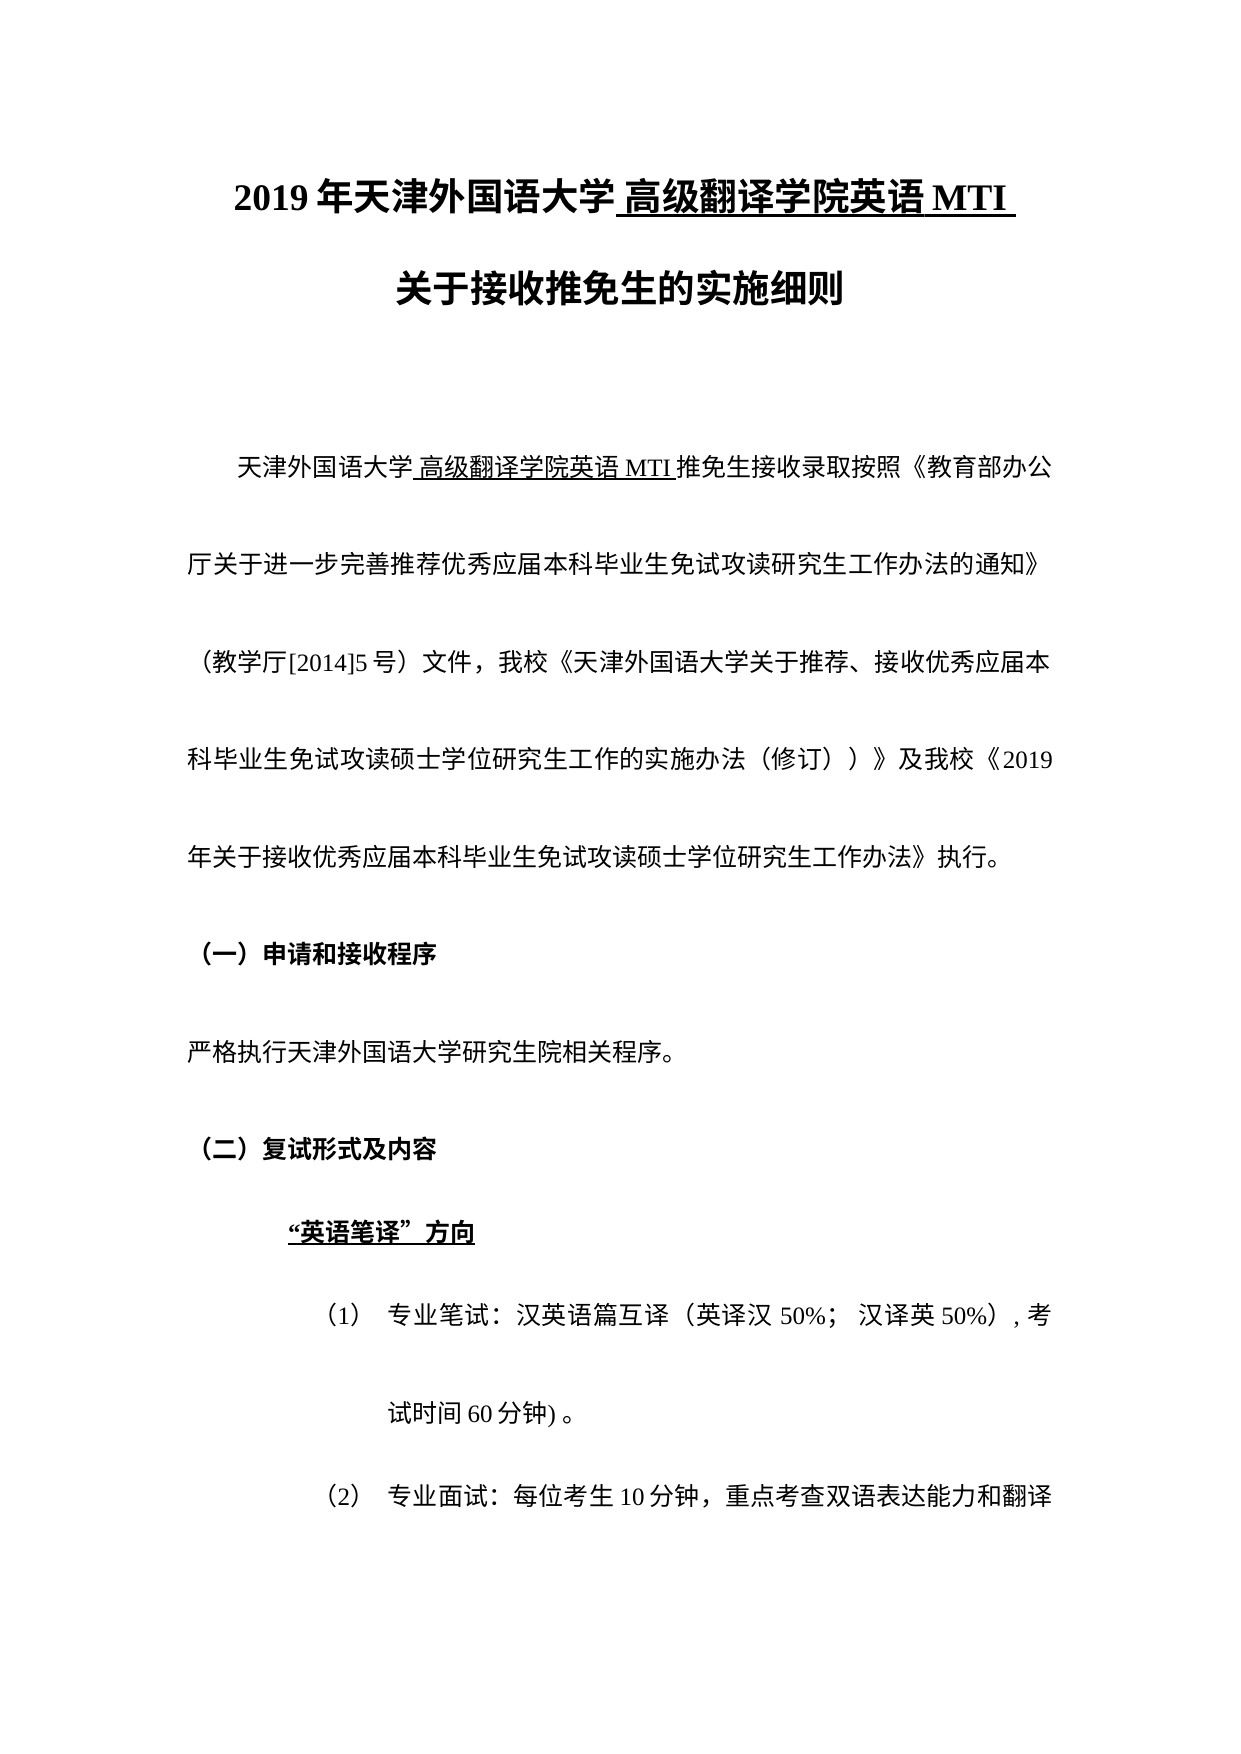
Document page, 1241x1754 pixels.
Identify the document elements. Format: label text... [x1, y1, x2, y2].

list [312, 1462, 1053, 1527]
text 天津外国语大学 高级翻译学院英语MTI推免生接收录取按照《教育部办公厅关于进一步完善推荐优秀应届本科毕业生免试攻读研究生工作办法的通知》（教学厅[2014]5号）文件，我校《天津外国语大学关于推荐、接收优秀应届本科毕业生免试攻读硕士学位研究生工作的实施办法（修订））》及我校《2019年关于接收优秀应届本科毕业生免试攻读硕士学位研究生工作办法》执行。 （一）申请和接收程序 严格执行天津外国语大学研究生院相关程序。 （二）复试形式及内容 [187, 433, 1053, 1180]
text “英语笔译”方向 [187, 1198, 1053, 1263]
list 专业笔试：汉英语篇互译（英译汉50%； 汉译英50%）, 考试时间60分钟) 。 [312, 1281, 1053, 1444]
text 2019年天津外国语大学 高级翻译学院英语MTI [187, 162, 1053, 227]
text 关于接收推免生的实施细则 [187, 254, 1053, 319]
